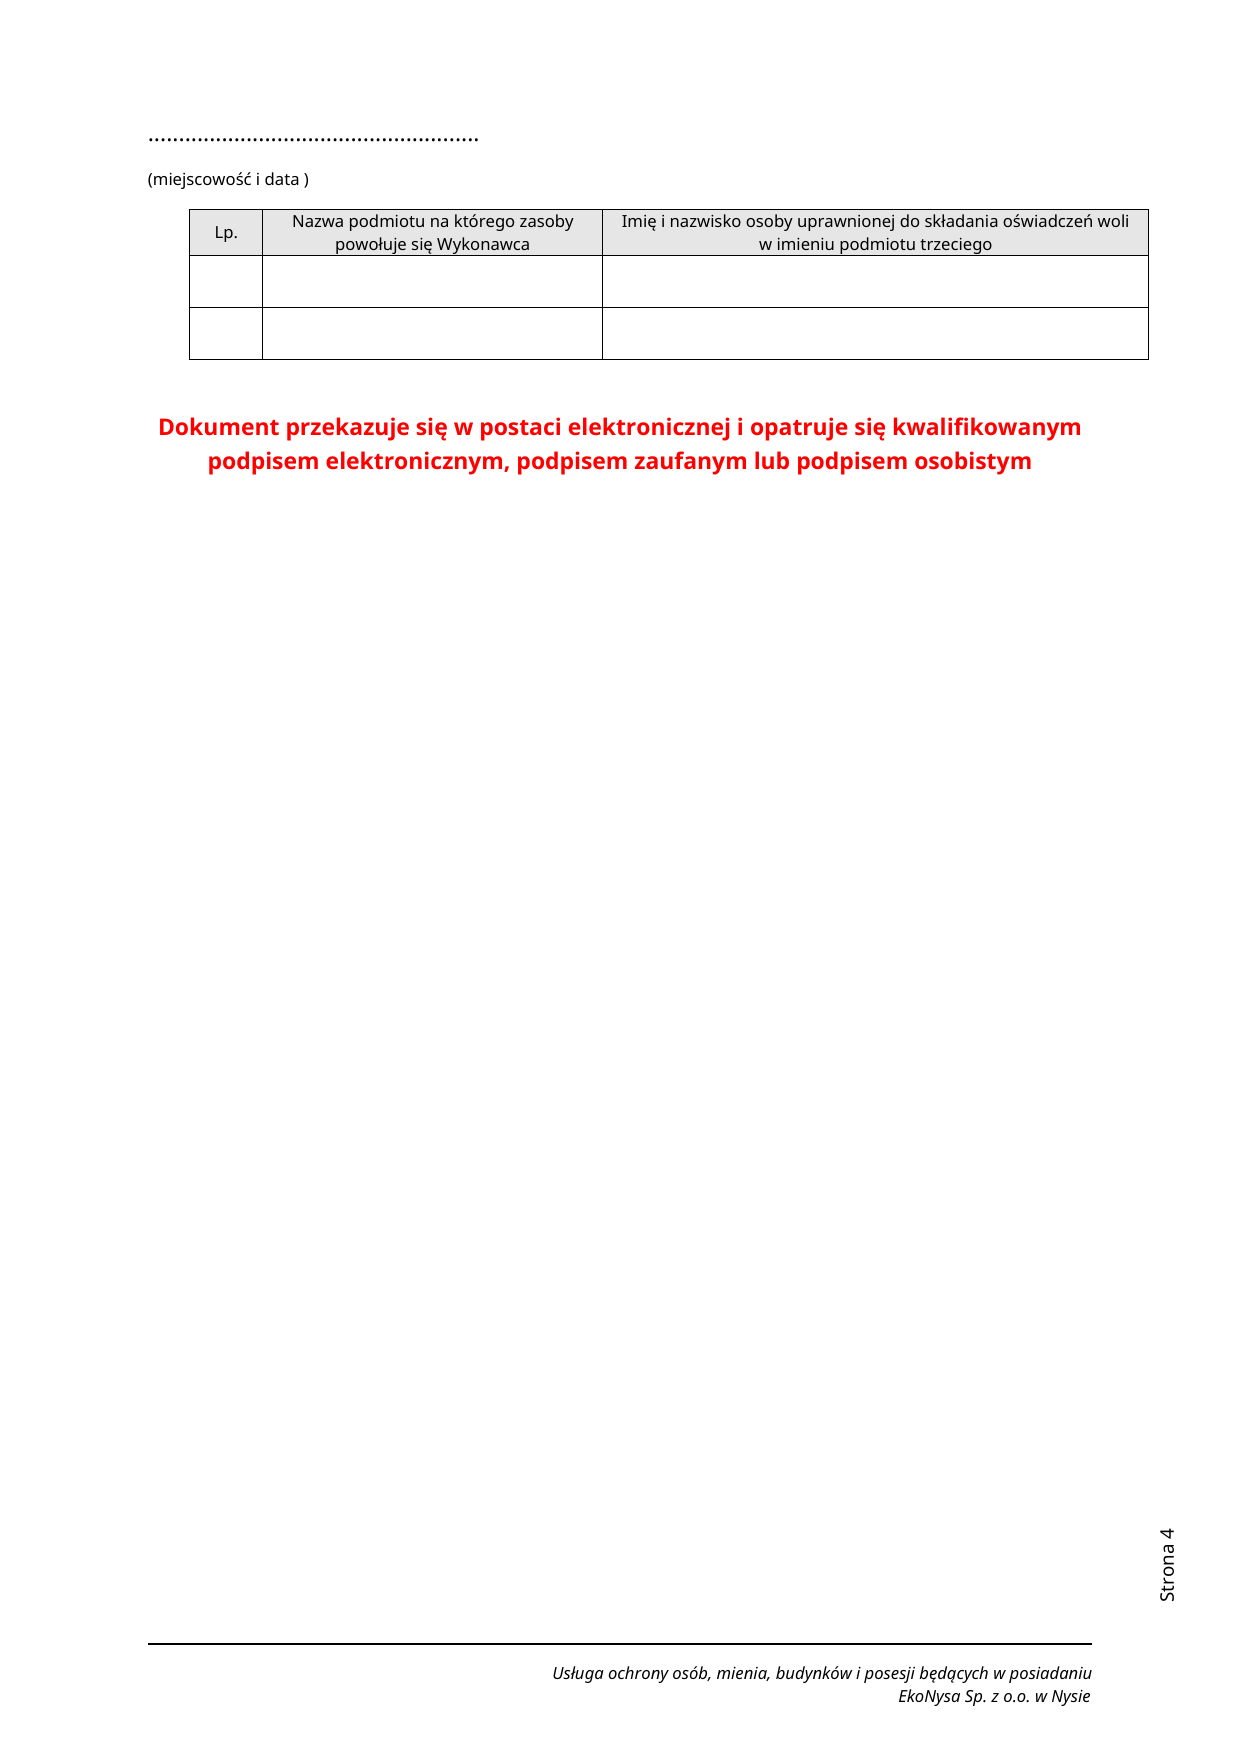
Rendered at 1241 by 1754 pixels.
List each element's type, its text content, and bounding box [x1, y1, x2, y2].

table_header Nazwa podmiotu na którego zasoby powołuje się Wykonawca [263, 210, 602, 255]
table_cell [190, 256, 262, 307]
table_cell [263, 308, 602, 359]
table_header Lp. [190, 210, 262, 255]
table_header Imię i nazwisko osoby uprawnionej do składania oświadczeń woli w imieniu podmiotu trzeciego [603, 210, 1148, 255]
text Dokument przekazuje się w postaci elektronicznej i opatruje się kwalifikowanym podpisem elektronicznym, podpisem zaufanym lub podpisem osobistym [148, 411, 1092, 476]
table_cell [263, 256, 602, 307]
table_cell [603, 308, 1148, 359]
text (miejscowość i data ) [148, 167, 1092, 190]
table_cell [603, 256, 1148, 307]
table_cell [190, 308, 262, 359]
text ...................................................... [148, 117, 1092, 148]
